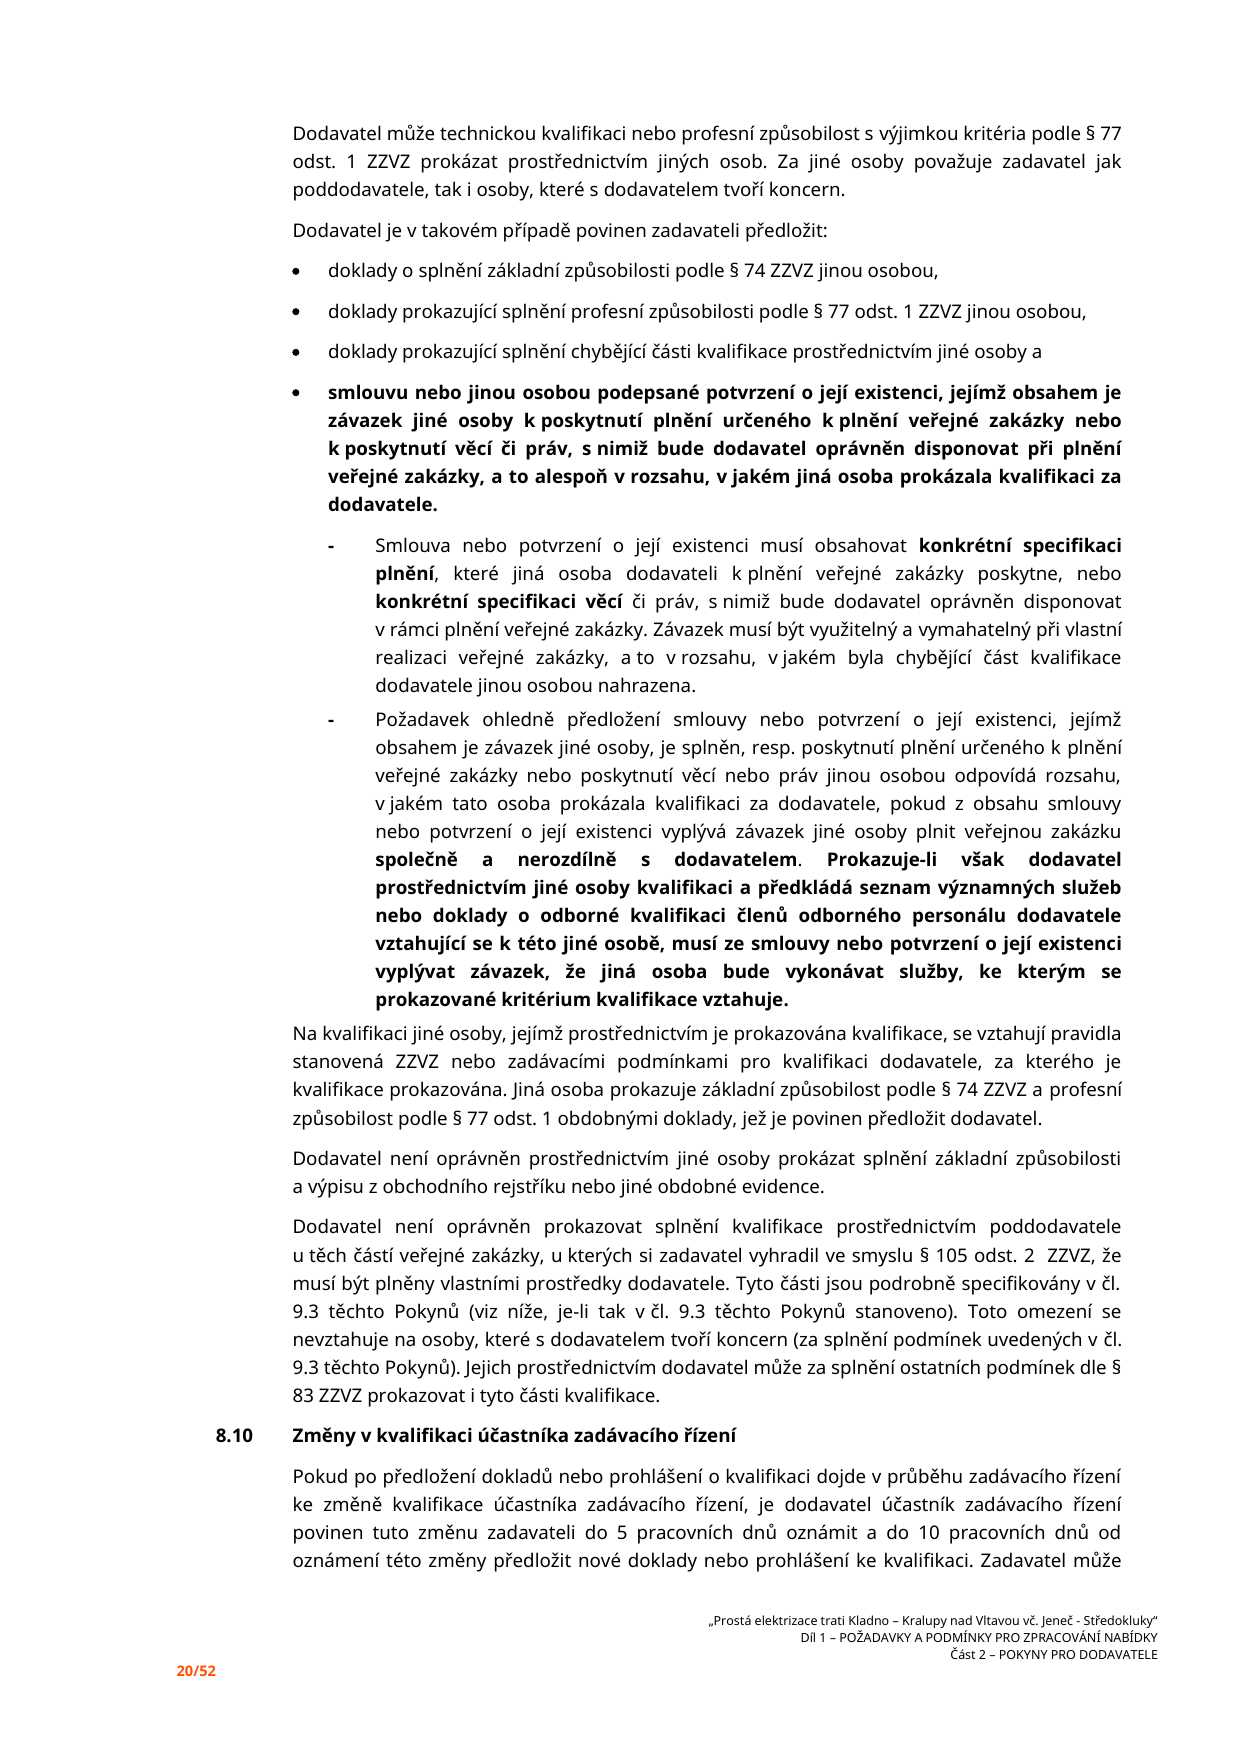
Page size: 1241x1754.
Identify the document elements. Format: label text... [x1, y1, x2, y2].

text Na kvalifikaci jiné osoby, jejímž prostřednictvím je prokazována kvalifikace, se vztahují pravidla stanovená ZZVZ nebo zadávacími podmínkami pro kvalifikaci dodavatele, za kterého je kvalifikace prokazována. Jiná osoba prokazuje základní způsobilost podle § 74 ZZVZ a profesní způsobilost podle § 77 odst. 1 obdobnými doklady, jež je povinen předložit dodavatel. [292, 1021, 1122, 1130]
text Dodavatel není oprávněn prokazovat splnění kvalifikace prostřednictvím poddodavatele u těch částí veřejné zakázky, u kterých si zadavatel vyhradil ve smyslu § 105 odst. 2 ZZVZ, že musí být plněny vlastními prostředky dodavatele. Tyto části jsou podrobně specifikovány v čl. 9.3 těchto Pokynů (viz níže, je-li tak v čl. 9.3 těchto Pokynů stanoveno). Toto omezení se nevztahuje na osoby, které s dodavatelem tvoří koncern (za splnění podmínek uvedených v čl. 9.3 těchto Pokynů). Jejich prostřednictvím dodavatel může za splnění ostatních podmínek dle § 83 ZZVZ prokazovat i tyto části kvalifikace. [292, 1214, 1122, 1407]
text Dodavatel není oprávněn prostřednictvím jiné osoby prokázat splnění základní způsobilosti a výpisu z obchodního rejstříku nebo jiné obdobné evidence. [292, 1145, 1122, 1199]
text doklady prokazující splnění profesní způsobilosti podle § 77 odst. 1 ZZVZ jinou osobou, [292, 298, 1122, 324]
text smlouvu nebo jinou osobou podepsané potvrzení o její existenci, jejímž obsahem je závazek jiné osoby k poskytnutí plnění určeného k plnění veřejné zakázky nebo k poskytnutí věcí či práv, s nimiž bude dodavatel oprávněn disponovat při plnění veřejné zakázky, a to alespoň v rozsahu, v jakém jiná osoba prokázala kvalifikaci za dodavatele. [292, 379, 1122, 517]
text Změny v kvalifikaci účastníka zadávacího řízení [216, 1422, 1122, 1448]
text Dodavatel může technickou kvalifikaci nebo profesní způsobilost s výjimkou kritéria podle § 77 odst. 1 ZZVZ prokázat prostřednictvím jiných osob. Za jiné osoby považuje zadavatel jak poddodavatele, tak i osoby, které s dodavatelem tvoří koncern. [292, 121, 1122, 202]
text doklady o splnění základní způsobilosti podle § 74 ZZVZ jinou osobou, [292, 258, 1122, 283]
text Dodavatel je v takovém případě povinen zadavateli předložit: [292, 217, 1122, 243]
text Smlouva nebo potvrzení o její existenci musí obsahovat konkrétní specifikaci plnění, které jiná osoba dodavateli k plnění veřejné zakázky poskytne, nebo konkrétní specifikaci věcí či práv, s nimiž bude dodavatel oprávněn disponovat v rámci plnění veřejné zakázky. Závazek musí být využitelný a vymahatelný při vlastní realizaci veřejné zakázky, a to v rozsahu, v jakém byla chybějící část kvalifikace dodavatele jinou osobou nahrazena. [328, 532, 1122, 697]
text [292, 1463, 1122, 1573]
text doklady prokazující splnění chybějící části kvalifikace prostřednictvím jiné osoby a [292, 339, 1122, 364]
text Požadavek ohledně předložení smlouvy nebo potvrzení o její existenci, jejímž obsahem je závazek jiné osoby, je splněn, resp. poskytnutí plnění určeného k plnění veřejné zakázky nebo poskytnutí věcí nebo práv jinou osobou odpovídá rozsahu, v jakém tato osoba prokázala kvalifikaci za dodavatele, pokud z obsahu smlouvy nebo potvrzení o její existenci vyplývá závazek jiné osoby plnit veřejnou zakázku společně a nerozdílně s dodavatelem. Prokazuje-li však dodavatel prostřednictvím jiné osoby kvalifikaci a předkládá seznam významných služeb nebo doklady o odborné kvalifikaci členů odborného personálu dodavatele vztahující se k této jiné osobě, musí ze smlouvy nebo potvrzení o její existenci vyplývat závazek, že jiná osoba bude vykonávat služby, ke kterým se prokazované kritérium kvalifikace vztahuje. [328, 706, 1122, 1012]
